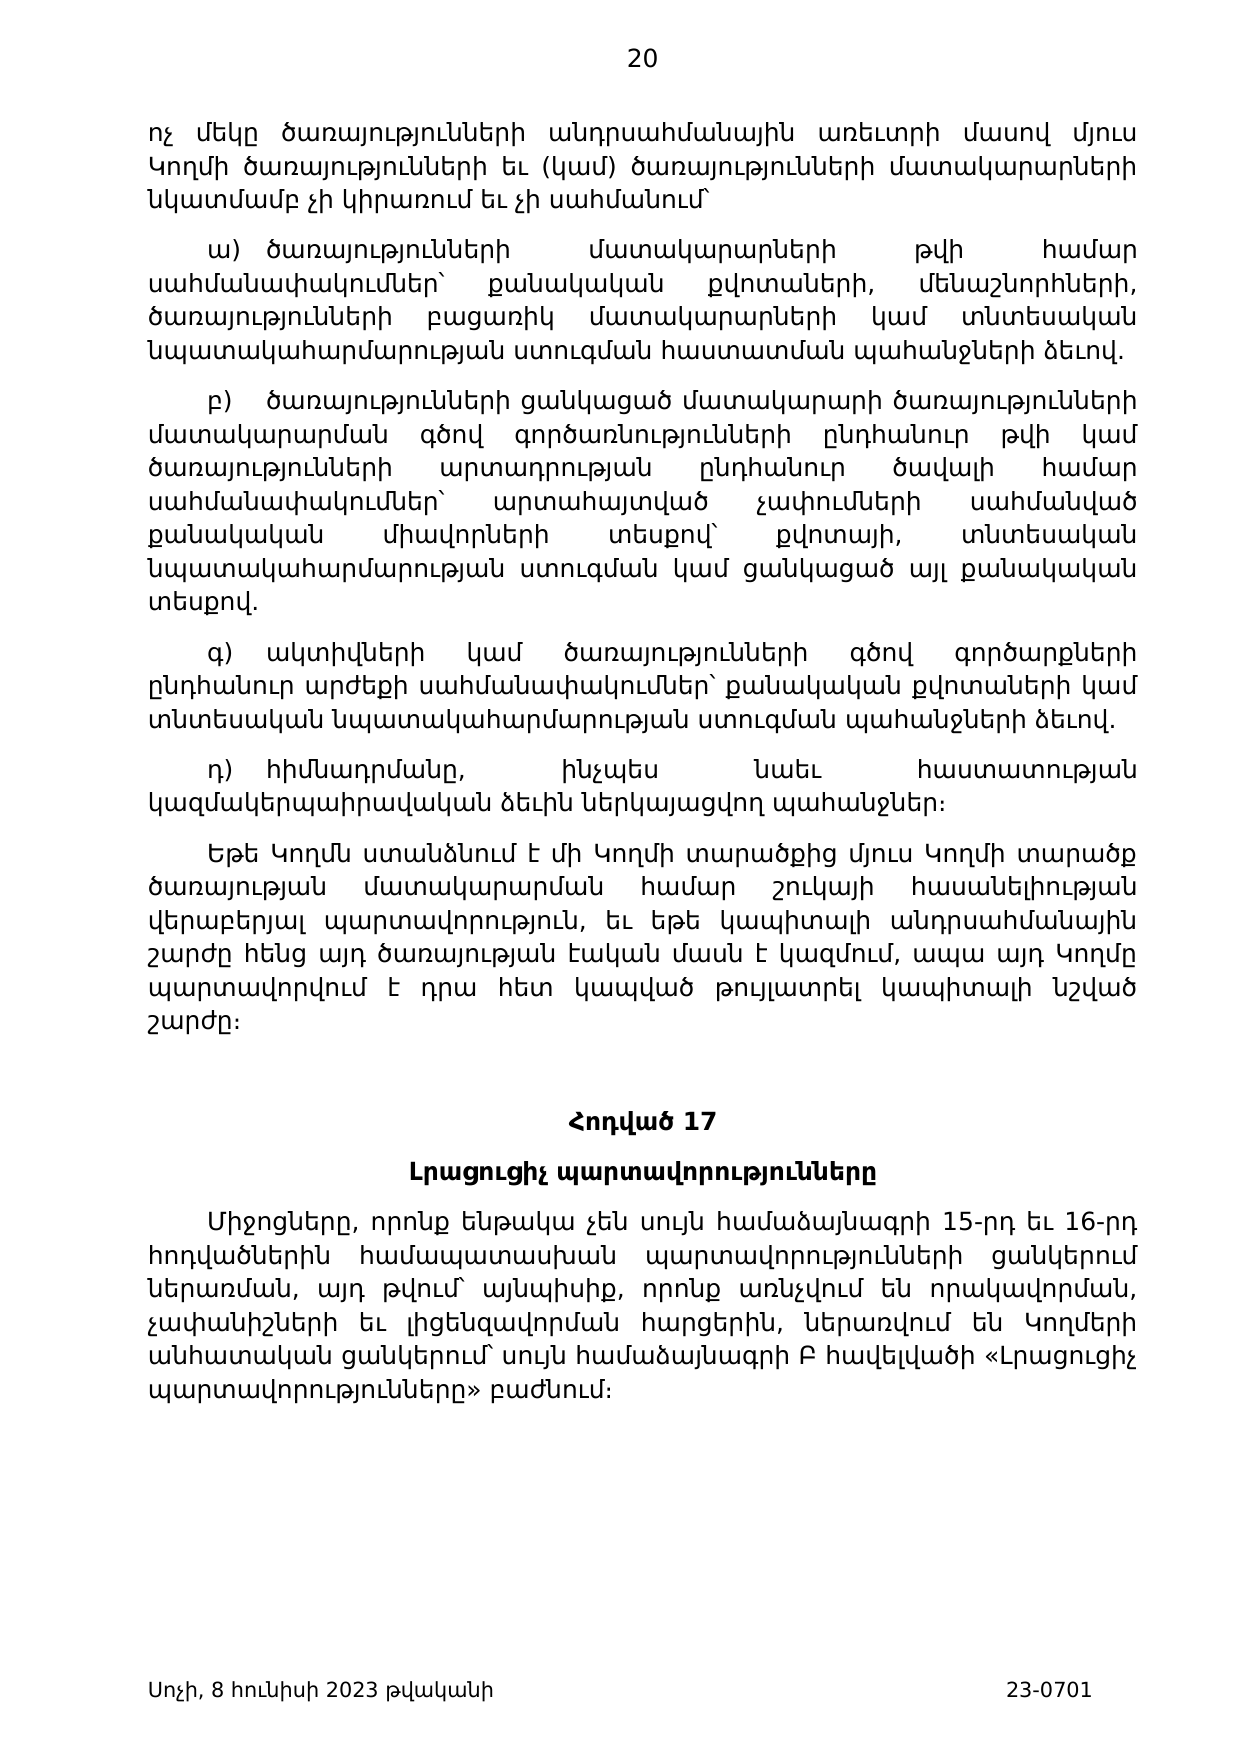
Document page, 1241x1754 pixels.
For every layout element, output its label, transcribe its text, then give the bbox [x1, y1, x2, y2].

subtitle Լրացուցիչ պարտավորությունները [148, 1157, 1138, 1186]
text գ) ակտիվների կամ ծառայությունների գծով գործարքների ընդհանուր արժեքի սահմանափակումներ՝ քանակական քվոտաների կամ տնտեսական նպատակահարմարության ստուգման պահանջների ձեւով. [148, 638, 1138, 734]
text Միջոցները, որոնք ենթակա չեն սույն համաձայնագրի 15-րդ եւ 16-րդ հոդվածներին համապատասխան պարտավորությունների ցանկերում ներառման, այդ թվում՝ այնպիսիք, որոնք առնչվում են որակավորման, չափանիշների եւ լիցենզավորման հարցերին, ներառվում են Կողմերի անհատական ցանկերում՝ սույն համաձայնագրի Բ հավելվածի «Լրացուցիչ պարտավորությունները» բաժնում։ [148, 1207, 1138, 1404]
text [148, 118, 1138, 214]
text դ) հիմնադրմանը, ինչպես նաեւ հաստատության կազմակերպաիրավական ձեւին ներկայացվող պահանջներ։ [148, 755, 1138, 818]
text ա) ծառայությունների մատակարարների թվի համար սահմանափակումներ՝ քանակական քվոտաների, մենաշնորհների, ծառայությունների բացառիկ մատակարարների կամ տնտեսական նպատակահարմարության ստուգման հաստատման պահանջների ձեւով. [148, 235, 1138, 365]
text Եթե Կողմն ստանձնում է մի Կողմի տարածքից մյուս Կողմի տարածք ծառայության մատակարարման համար շուկայի հասանելիության վերաբերյալ պարտավորություն, եւ եթե կապիտալի անդրսահմանային շարժը հենց այդ ծառայության էական մասն է կազմում, ապա այդ Կողմը պարտավորվում է դրա հետ կապված թույլատրել կապիտալի նշված շարժը։ [148, 839, 1138, 1036]
text բ) ծառայությունների ցանկացած մատակարարի ծառայությունների մատակարարման գծով գործառնությունների ընդհանուր թվի կամ ծառայությունների արտադրության ընդհանուր ծավալի համար սահմանափակումներ՝ արտահայտված չափումների սահմանված քանակական միավորների տեսքով՝ քվոտայի, տնտեսական նպատակահարմարության ստուգման կամ ցանկացած այլ քանակական տեսքով. [148, 386, 1138, 617]
text Հոդված 17 [148, 1107, 1138, 1136]
